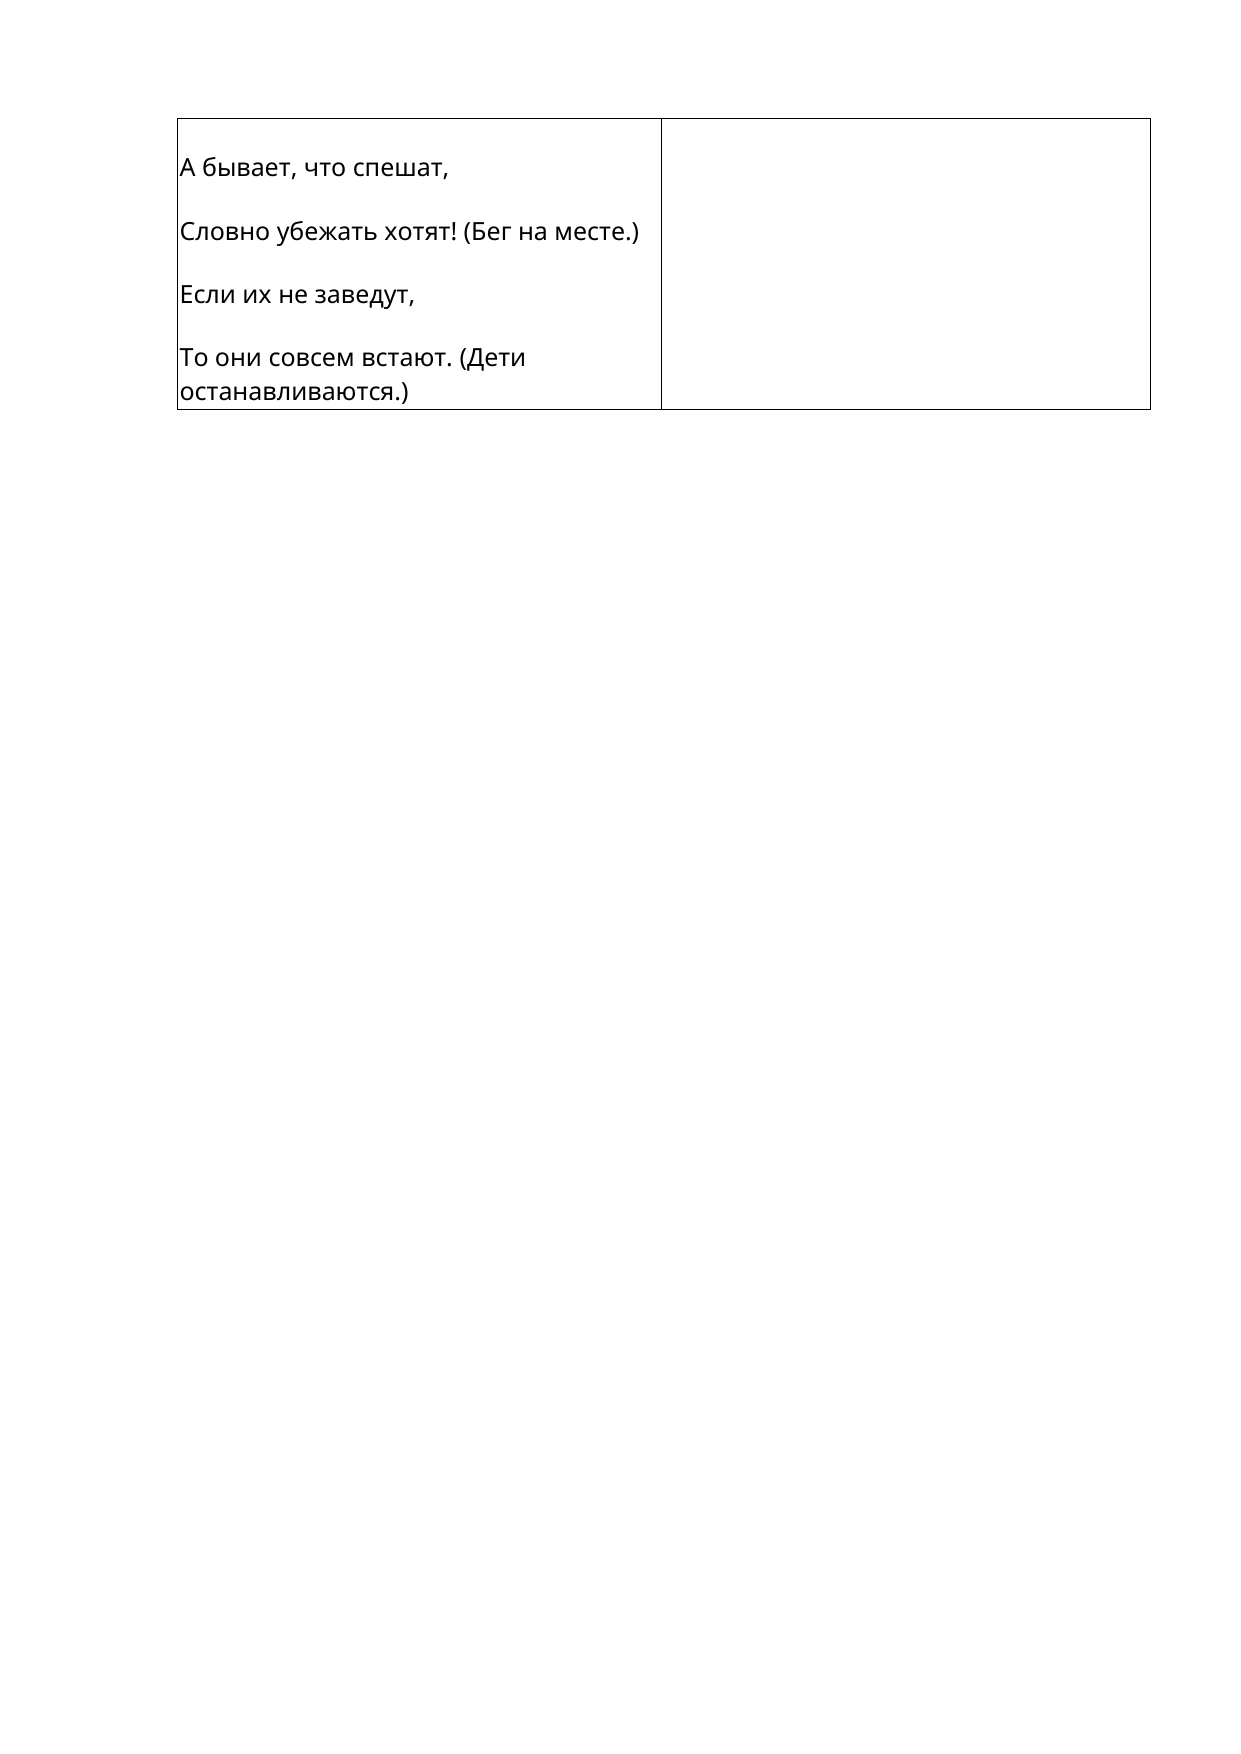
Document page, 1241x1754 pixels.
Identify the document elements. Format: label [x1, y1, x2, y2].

table_cell [662, 119, 1150, 409]
table_cell [178, 119, 661, 409]
